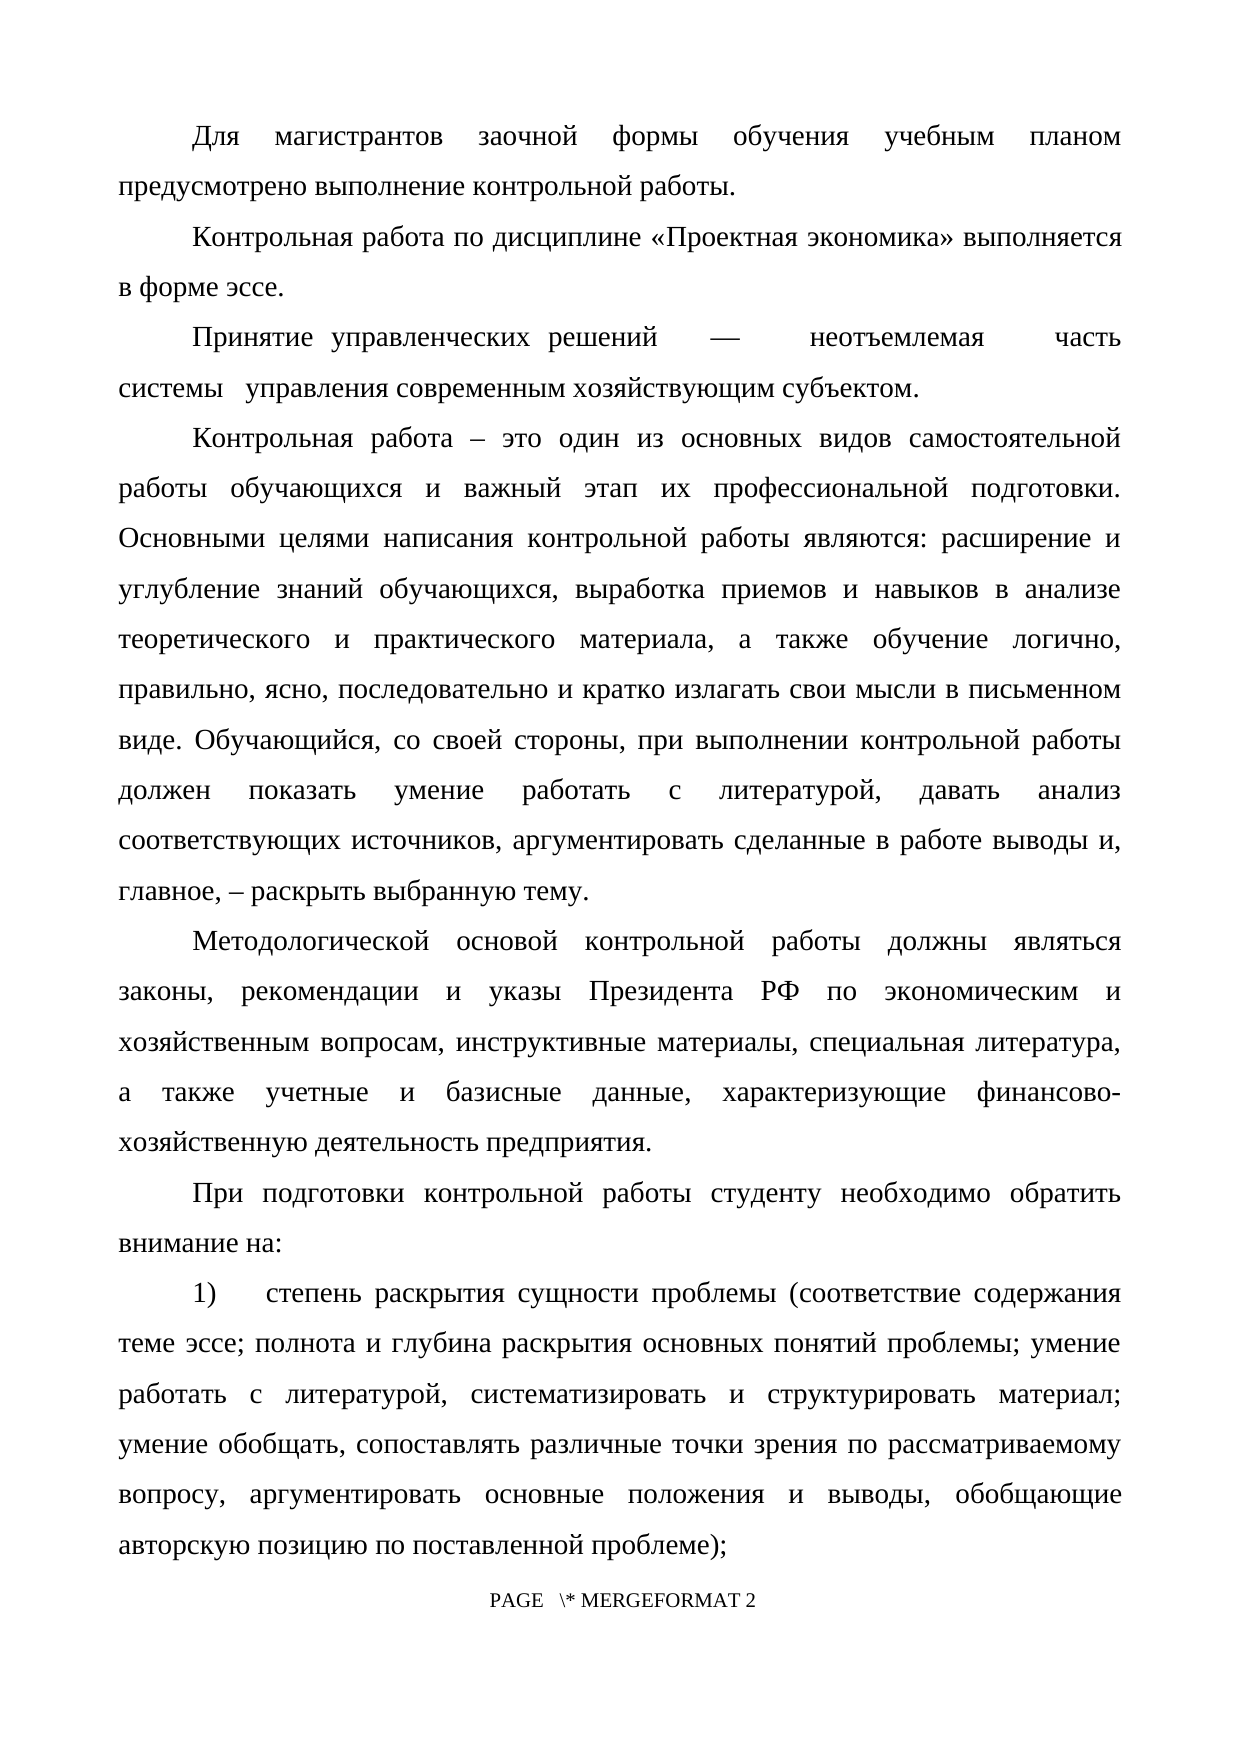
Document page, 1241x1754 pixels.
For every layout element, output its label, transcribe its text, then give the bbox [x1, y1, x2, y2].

text Принятие управленческих решений — неотъемлемая часть системы управления современным хозяйствующим субъектом. [118, 319, 1122, 403]
text Для магистрантов заочной формы обучения учебным планом предусмотрено выполнение контрольной работы. [118, 118, 1122, 202]
text Контрольная работа по дисциплине «Проектная экономика» выполняется в форме эссе. [118, 219, 1122, 303]
list степень раскрытия сущности проблемы (соответствие содержания теме эссе; полнота и глубина раскрытия основных понятий проблемы; умение работать с литературой, систематизировать и структурировать материал; умение обобщать, сопоставлять различные точки зрения по рассматриваемому вопросу, аргументировать основные положения и выводы, обобщающие авторскую позицию по поставленной проблеме); [118, 1275, 1122, 1560]
text Контрольная работа – это один из основных видов самостоятельной работы обучающихся и важный этап их профессиональной подготовки. Основными целями написания контрольной работы являются: расширение и углубление знаний обучающихся, выработка приемов и навыков в анализе теоретического и практического материала, а также обучение логично, правильно, ясно, последовательно и кратко излагать свои мысли в письменном виде. Обучающийся, со своей стороны, при выполнении контрольной работы должен показать умение работать с литературой, давать анализ соответствующих источников, аргументировать сделанные в работе выводы и, главное, – раскрыть выбранную тему. [118, 420, 1122, 906]
text При подготовки контрольной работы студенту необходимо обратить внимание на: [118, 1175, 1122, 1258]
text Методологической основой контрольной работы должны являться законы, рекомендации и указы Президента РФ по экономическим и хозяйственным вопросам, инструктивные материалы, специальная литература, а также учетные и базисные данные, характеризующие финансово-хозяйственную деятельность предприятия. [118, 923, 1122, 1158]
